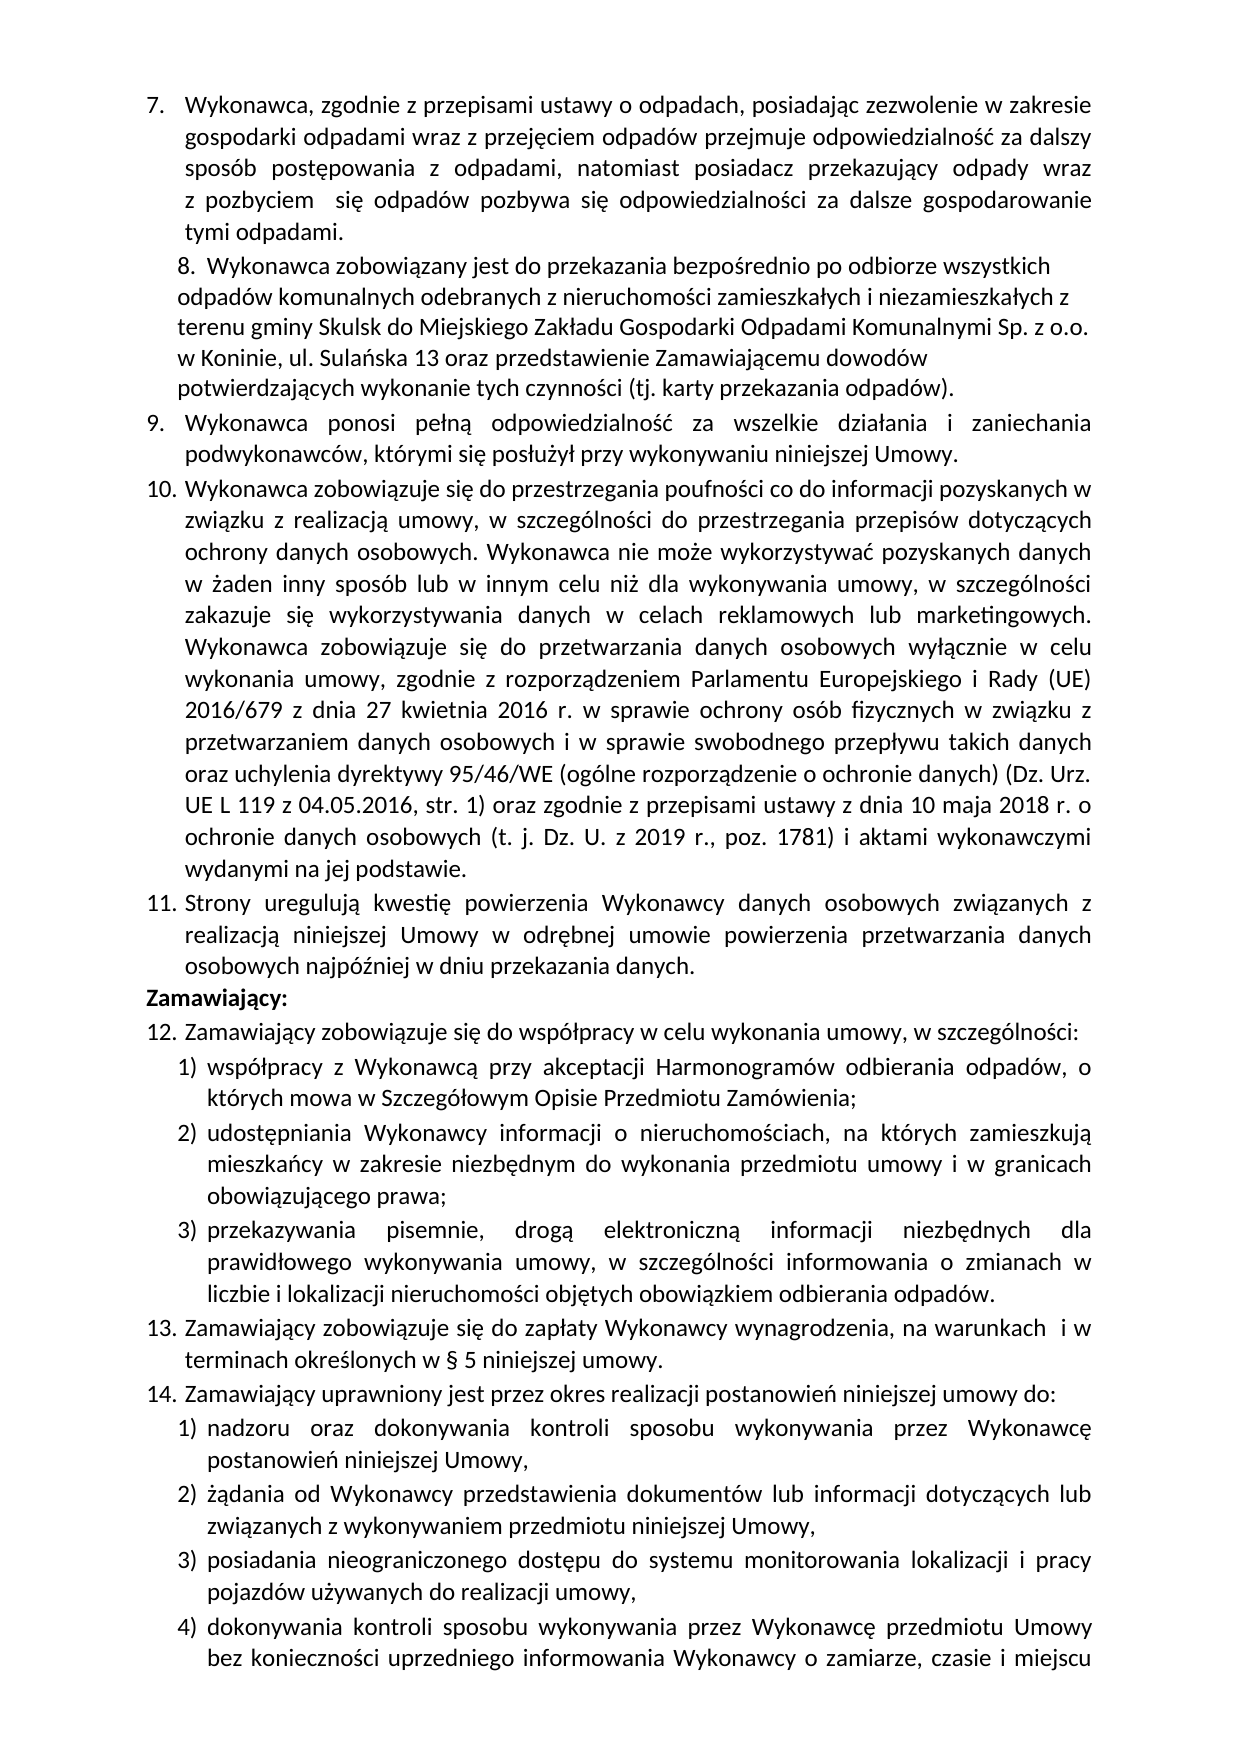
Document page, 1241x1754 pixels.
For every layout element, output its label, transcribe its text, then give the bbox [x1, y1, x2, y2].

list Zamawiający zobowiązuje się do zapłaty Wykonawcy wynagrodzenia, na warunkach i w terminach określonych w § 5 niniejszej umowy. [146, 1312, 1093, 1374]
list Zamawiający zobowiązuje się do współpracy w celu wykonania umowy, w szczególności: [146, 1016, 1093, 1047]
list Wykonawca, zgodnie z przepisami ustawy o odpadach, posiadając zezwolenie w zakresie gospodarki odpadami wraz z przejęciem odpadów przejmuje odpowiedzialność za dalszy sposób postępowania z odpadami, natomiast posiadacz przekazujący odpady wraz z pozbyciem się odpadów pozbywa się odpowiedzialności za dalsze gospodarowanie tymi odpadami. [146, 89, 1093, 246]
list udostępniania Wykonawcy informacji o nieruchomościach, na których zamieszkują mieszkańcy w zakresie niezbędnym do wykonania przedmiotu umowy i w granicach obowiązującego prawa; [177, 1117, 1093, 1211]
list posiadania nieograniczonego dostępu do systemu monitorowania lokalizacji i pracy pojazdów używanych do realizacji umowy, [177, 1544, 1093, 1607]
list nadzoru oraz dokonywania kontroli sposobu wykonywania przez Wykonawcę postanowień niniejszej Umowy, [177, 1412, 1093, 1475]
list Zamawiający uprawniony jest przez okres realizacji postanowień niniejszej umowy do: [146, 1378, 1093, 1409]
list Wykonawca zobowiązuje się do przestrzegania poufności co do informacji pozyskanych w związku z realizacją umowy, w szczególności do przestrzegania przepisów dotyczących ochrony danych osobowych. Wykonawca nie może wykorzystywać pozyskanych danych w żaden inny sposób lub w innym celu niż dla wykonywania umowy, w szczególności zakazuje się wykorzystywania danych w celach reklamowych lub marketingowych. Wykonawca zobowiązuje się do przetwarzania danych osobowych wyłącznie w celu wykonania umowy, zgodnie z rozporządzeniem Parlamentu Europejskiego i Rady (UE) 2016/679 z dnia 27 kwietnia 2016 r. w sprawie ochrony osób fizycznych w związku z przetwarzaniem danych osobowych i w sprawie swobodnego przepływu takich danych oraz uchylenia dyrektywy 95/46/WE (ogólne rozporządzenie o ochronie danych) (Dz. Urz. UE L 119 z 04.05.2016, str. 1) oraz zgodnie z przepisami ustawy z dnia 10 maja 2018 r. o ochronie danych osobowych (t. j. Dz. U. z 2019 r., poz. 1781) i aktami wykonawczymi wydanymi na jej podstawie. [146, 473, 1093, 883]
list Strony uregulują kwestię powierzenia Wykonawcy danych osobowych związanych z realizacją niniejszej Umowy w odrębnej umowie powierzenia przetwarzania danych osobowych najpóźniej w dniu przekazania danych. [146, 887, 1093, 981]
list Wykonawca ponosi pełną odpowiedzialność za wszelkie działania i zaniechania podwykonawców, którymi się posłużył przy wykonywaniu niniejszej Umowy. [146, 407, 1093, 469]
list żądania od Wykonawcy przedstawienia dokumentów lub informacji dotyczących lub związanych z wykonywaniem przedmiotu niniejszej Umowy, [177, 1478, 1093, 1541]
list Wykonawca zobowiązany jest do przekazania bezpośrednio po odbiorze wszystkich odpadów komunalnych odebranych z nieruchomości zamieszkałych i niezamieszkałych z terenu gminy Skulsk do Miejskiego Zakładu Gospodarki Odpadami Komunalnymi Sp. z o.o. w Koninie, ul. Sulańska 13 oraz przedstawienie Zamawiającemu dowodów potwierdzających wykonanie tych czynności (tj. karty przekazania odpadów). [177, 250, 1094, 403]
list przekazywania pisemnie, drogą elektroniczną informacji niezbędnych dla prawidłowego wykonywania umowy, w szczególności informowania o zmianach w liczbie i lokalizacji nieruchomości objętych obowiązkiem odbierania odpadów. [177, 1214, 1093, 1308]
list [177, 1611, 1093, 1673]
text Zamawiający: [146, 982, 1093, 1013]
list współpracy z Wykonawcą przy akceptacji Harmonogramów odbierania odpadów, o których mowa w Szczegółowym Opisie Przedmiotu Zamówienia; [177, 1051, 1093, 1113]
